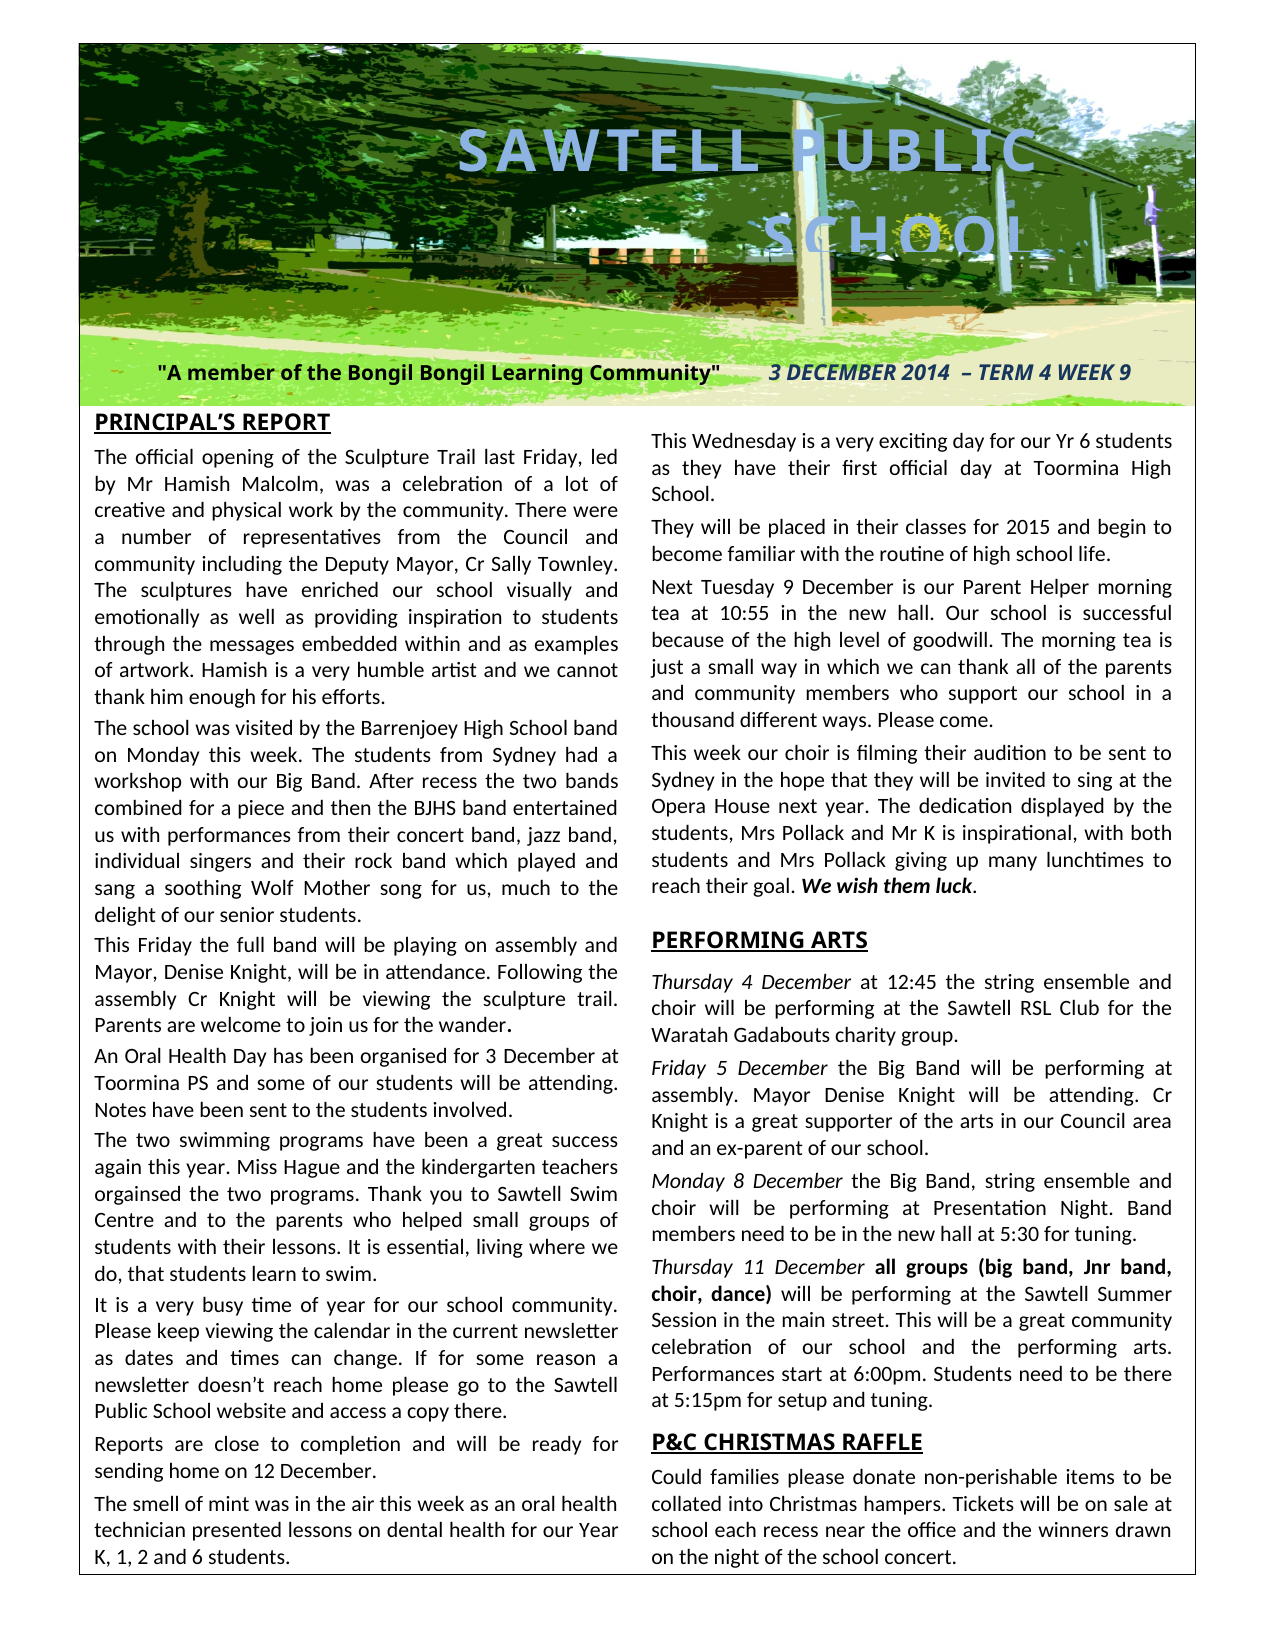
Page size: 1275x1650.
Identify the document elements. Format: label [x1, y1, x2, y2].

picture [80, 44, 1195, 406]
